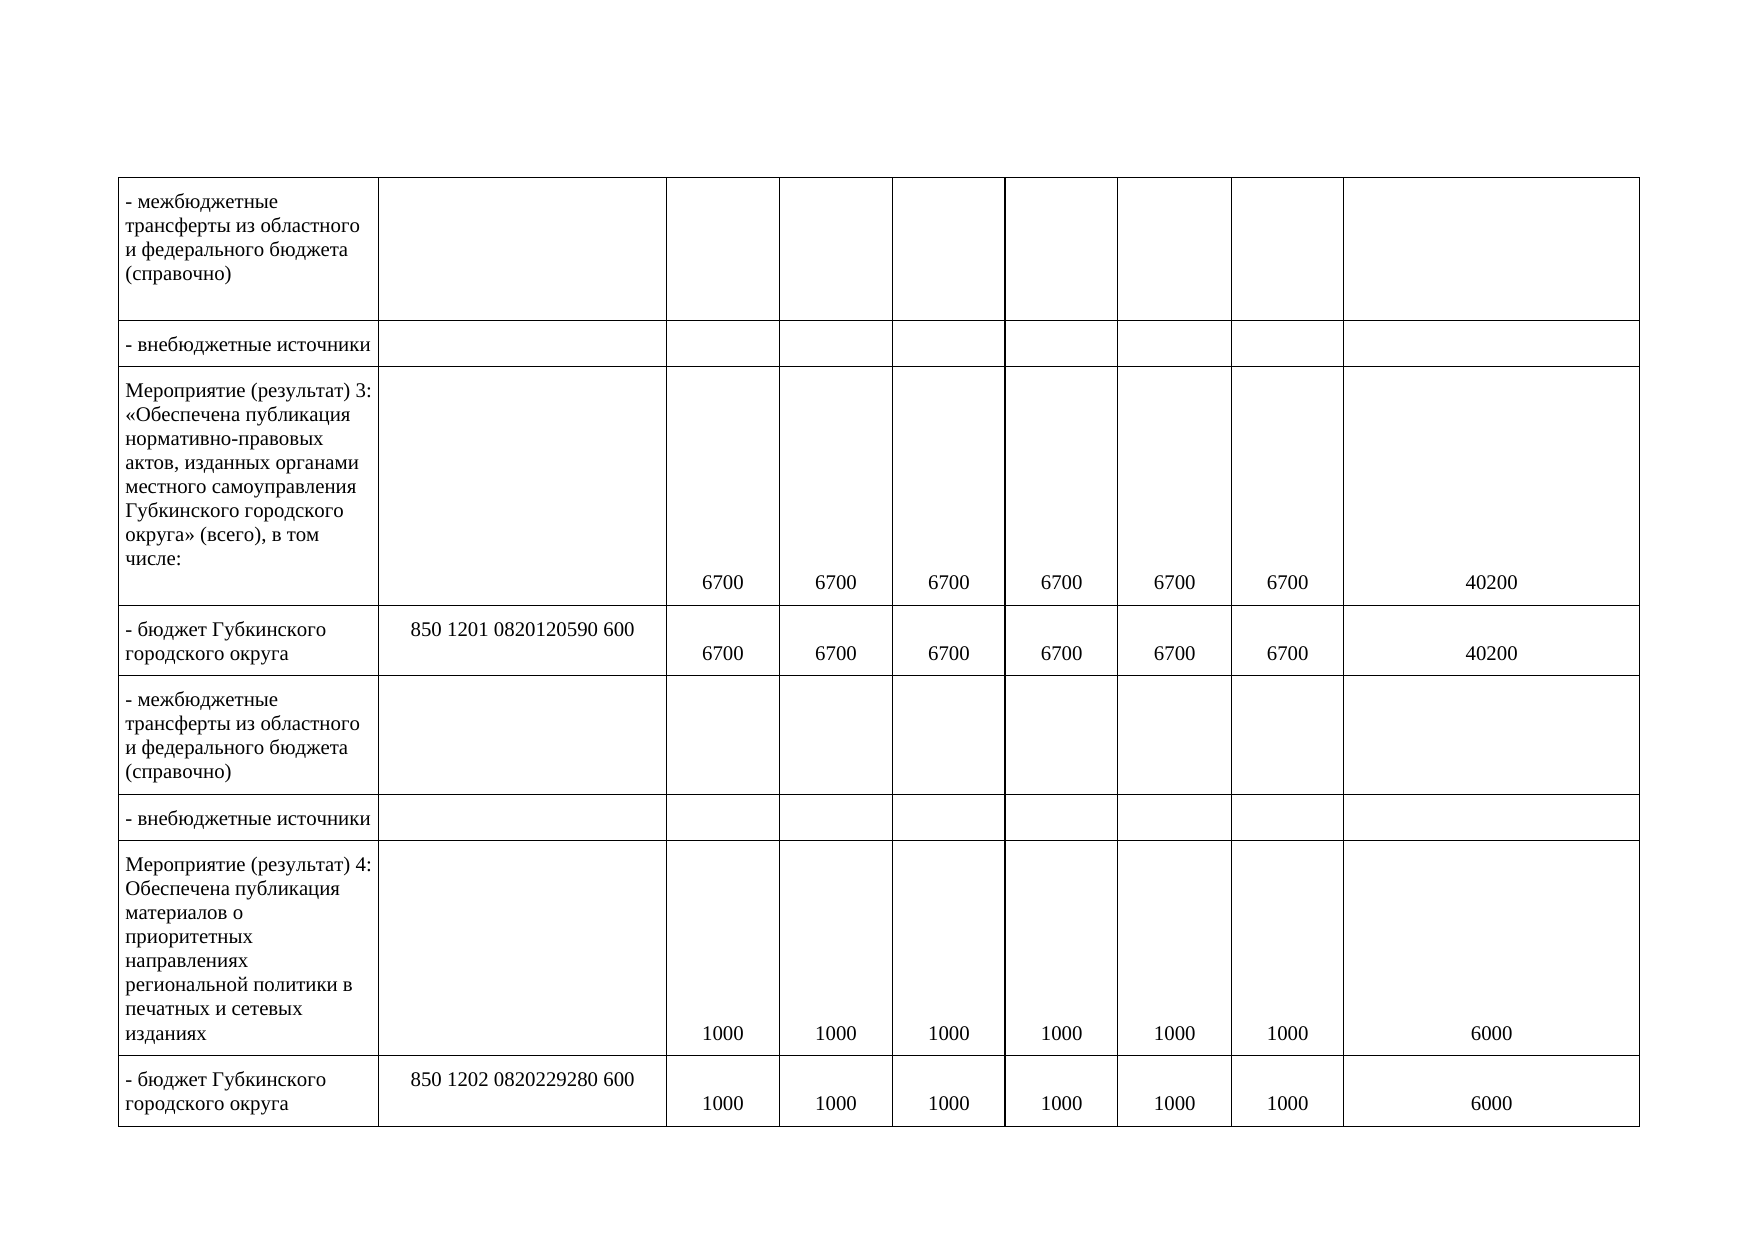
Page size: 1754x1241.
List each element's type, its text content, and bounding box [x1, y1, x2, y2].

table_cell 1000 [893, 841, 1004, 1055]
table_cell [893, 178, 1004, 320]
table_cell 6700 [667, 606, 779, 675]
table_cell 40200 [1344, 367, 1639, 605]
table_cell [667, 321, 779, 366]
table_cell [667, 676, 779, 794]
table_cell [893, 321, 1004, 366]
table_cell 1000 [1232, 841, 1343, 1055]
table_cell [1006, 795, 1117, 840]
table_cell 1000 [780, 841, 892, 1055]
table_cell [893, 795, 1004, 840]
table_cell 6700 [780, 367, 892, 605]
table_cell [667, 795, 779, 840]
table_cell [379, 795, 666, 840]
table_cell [780, 178, 892, 320]
table_cell - внебюджетные источники [119, 321, 378, 366]
table_cell [1118, 321, 1231, 366]
table_cell 6700 [893, 367, 1004, 605]
table_cell [780, 676, 892, 794]
table_cell [780, 321, 892, 366]
table_cell 1000 [1118, 841, 1231, 1055]
table_cell 1000 [667, 841, 779, 1055]
table_cell 1000 [780, 1056, 892, 1126]
table_cell [893, 676, 1004, 794]
table_cell [1118, 676, 1231, 794]
table_cell 850 1201 0820120590 600 [379, 606, 666, 675]
table_cell 6700 [1006, 367, 1117, 605]
table_cell [1344, 321, 1639, 366]
table_cell 6700 [1232, 367, 1343, 605]
table_cell [780, 795, 892, 840]
table_cell 6700 [893, 606, 1004, 675]
table_cell 6700 [1006, 606, 1117, 675]
table_cell 1000 [1006, 1056, 1117, 1126]
table_cell 1000 [1118, 1056, 1231, 1126]
table_cell 6700 [1118, 606, 1231, 675]
table_cell Мероприятие (результат) 4: Обеспечена публикация материалов о приоритетных направлениях региональной политики в печатных и сетевых изданиях [119, 841, 378, 1055]
table_cell 1000 [667, 1056, 779, 1126]
table_cell [1232, 676, 1343, 794]
table_cell [379, 321, 666, 366]
table_cell 6000 [1344, 1056, 1639, 1126]
table_cell [379, 367, 666, 605]
table_cell - межбюджетные трансферты из областного и федерального бюджета (справочно) [119, 676, 378, 794]
table_cell [1232, 178, 1343, 320]
table_cell - межбюджетные трансферты из областного и федерального бюджета (справочно) [119, 178, 378, 320]
table_cell 6700 [780, 606, 892, 675]
table_cell [379, 841, 666, 1055]
table_cell 1000 [1232, 1056, 1343, 1126]
table_cell [667, 178, 779, 320]
table_cell [1118, 178, 1231, 320]
table_cell 6700 [1232, 606, 1343, 675]
table_cell [1344, 676, 1639, 794]
table_cell [1344, 795, 1639, 840]
table_cell 40200 [1344, 606, 1639, 675]
table_cell [1232, 321, 1343, 366]
table_cell [1006, 321, 1117, 366]
table_cell [379, 178, 666, 320]
table_cell Мероприятие (результат) 3: «Обеспечена публикация нормативно-правовых актов, изданных органами местного самоуправления Губкинского городского округа» (всего), в том числе: [119, 367, 378, 605]
table_cell - бюджет Губкинского городского округа [119, 606, 378, 675]
table_cell 6000 [1344, 841, 1639, 1055]
table_cell [1232, 795, 1343, 840]
table_cell [1006, 178, 1117, 320]
table_cell 850 1202 0820229280 600 [379, 1056, 666, 1126]
table_cell [379, 676, 666, 794]
table_cell [1344, 178, 1639, 320]
table_cell [1118, 795, 1231, 840]
table_cell 6700 [1118, 367, 1231, 605]
table_cell 1000 [893, 1056, 1004, 1126]
table_cell - внебюджетные источники [119, 795, 378, 840]
table_cell 6700 [667, 367, 779, 605]
table_cell [1006, 676, 1117, 794]
table_cell - бюджет Губкинского городского округа [119, 1056, 378, 1126]
table_cell 1000 [1006, 841, 1117, 1055]
